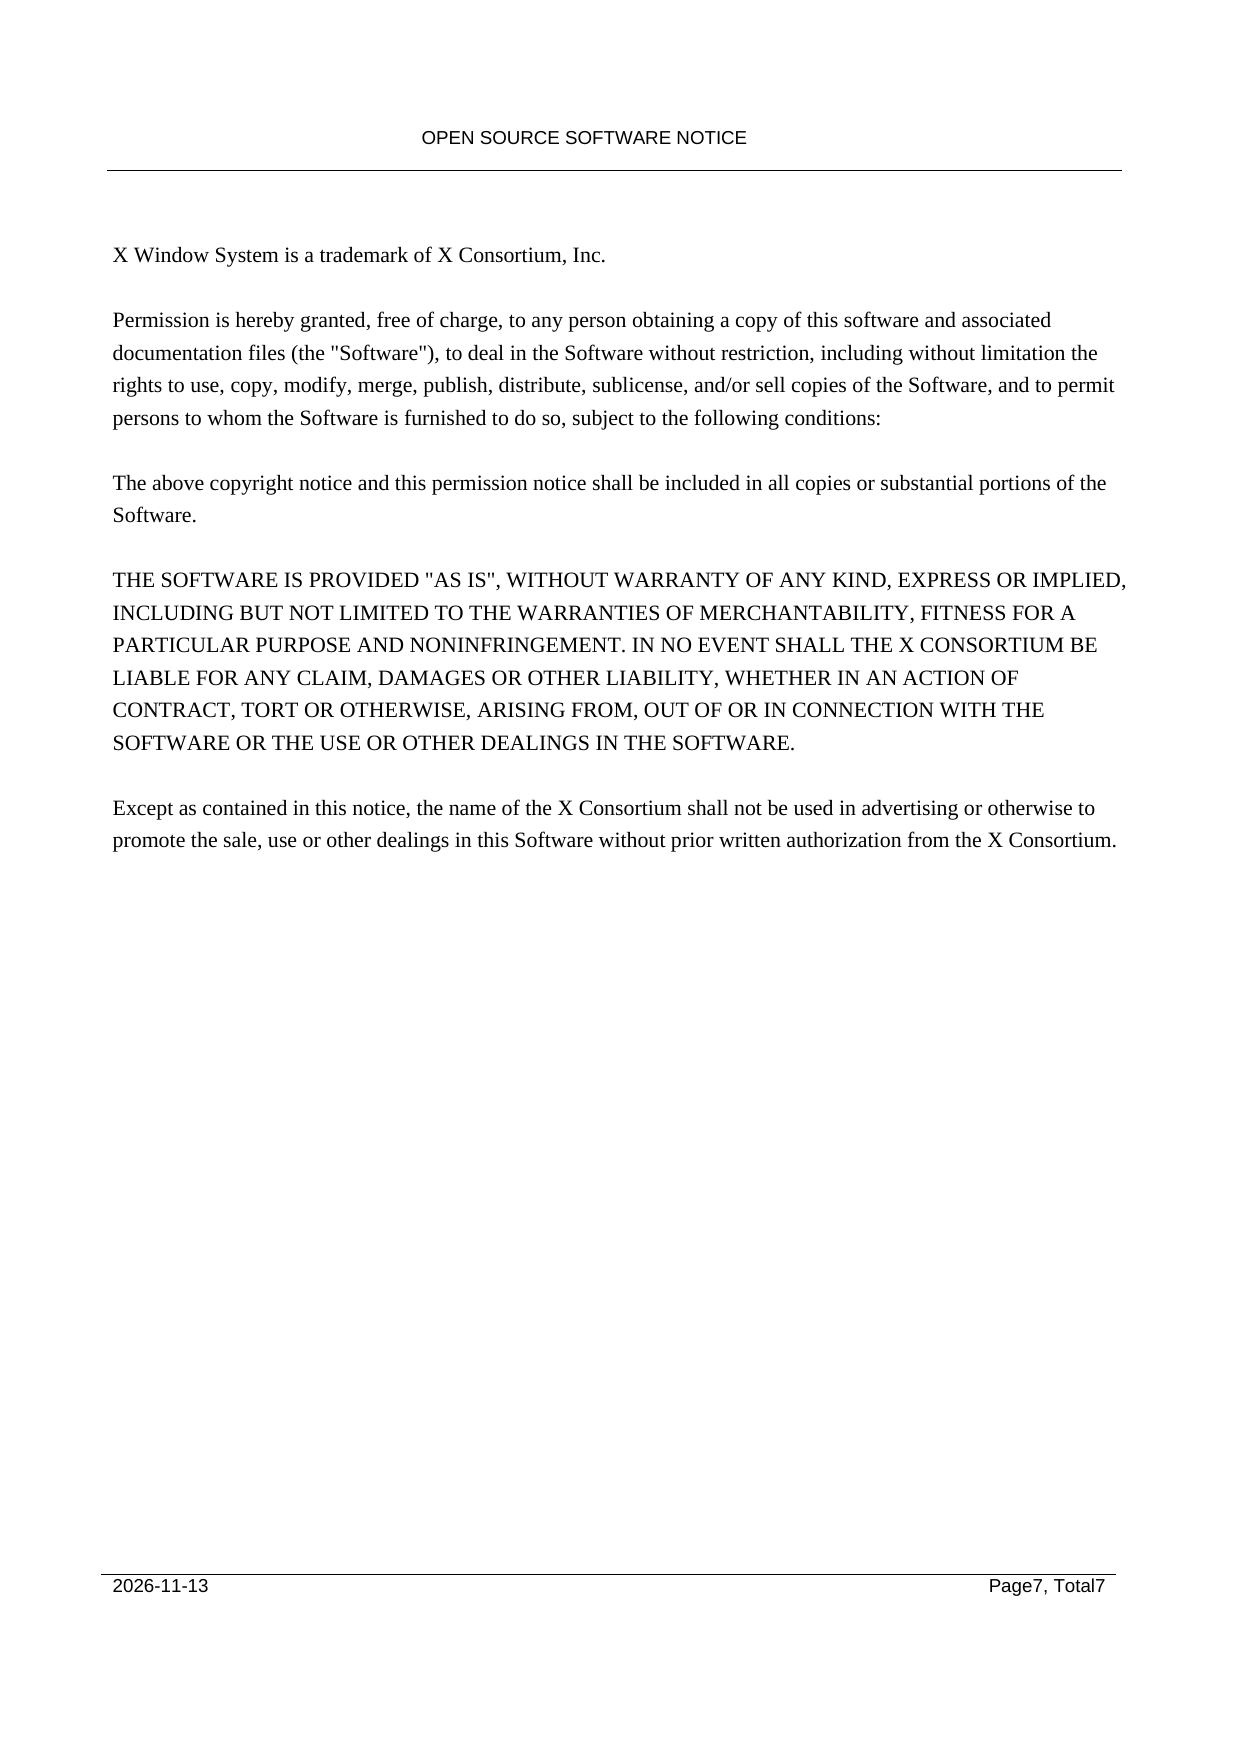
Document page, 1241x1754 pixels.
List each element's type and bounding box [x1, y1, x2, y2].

text [112, 206, 1128, 889]
